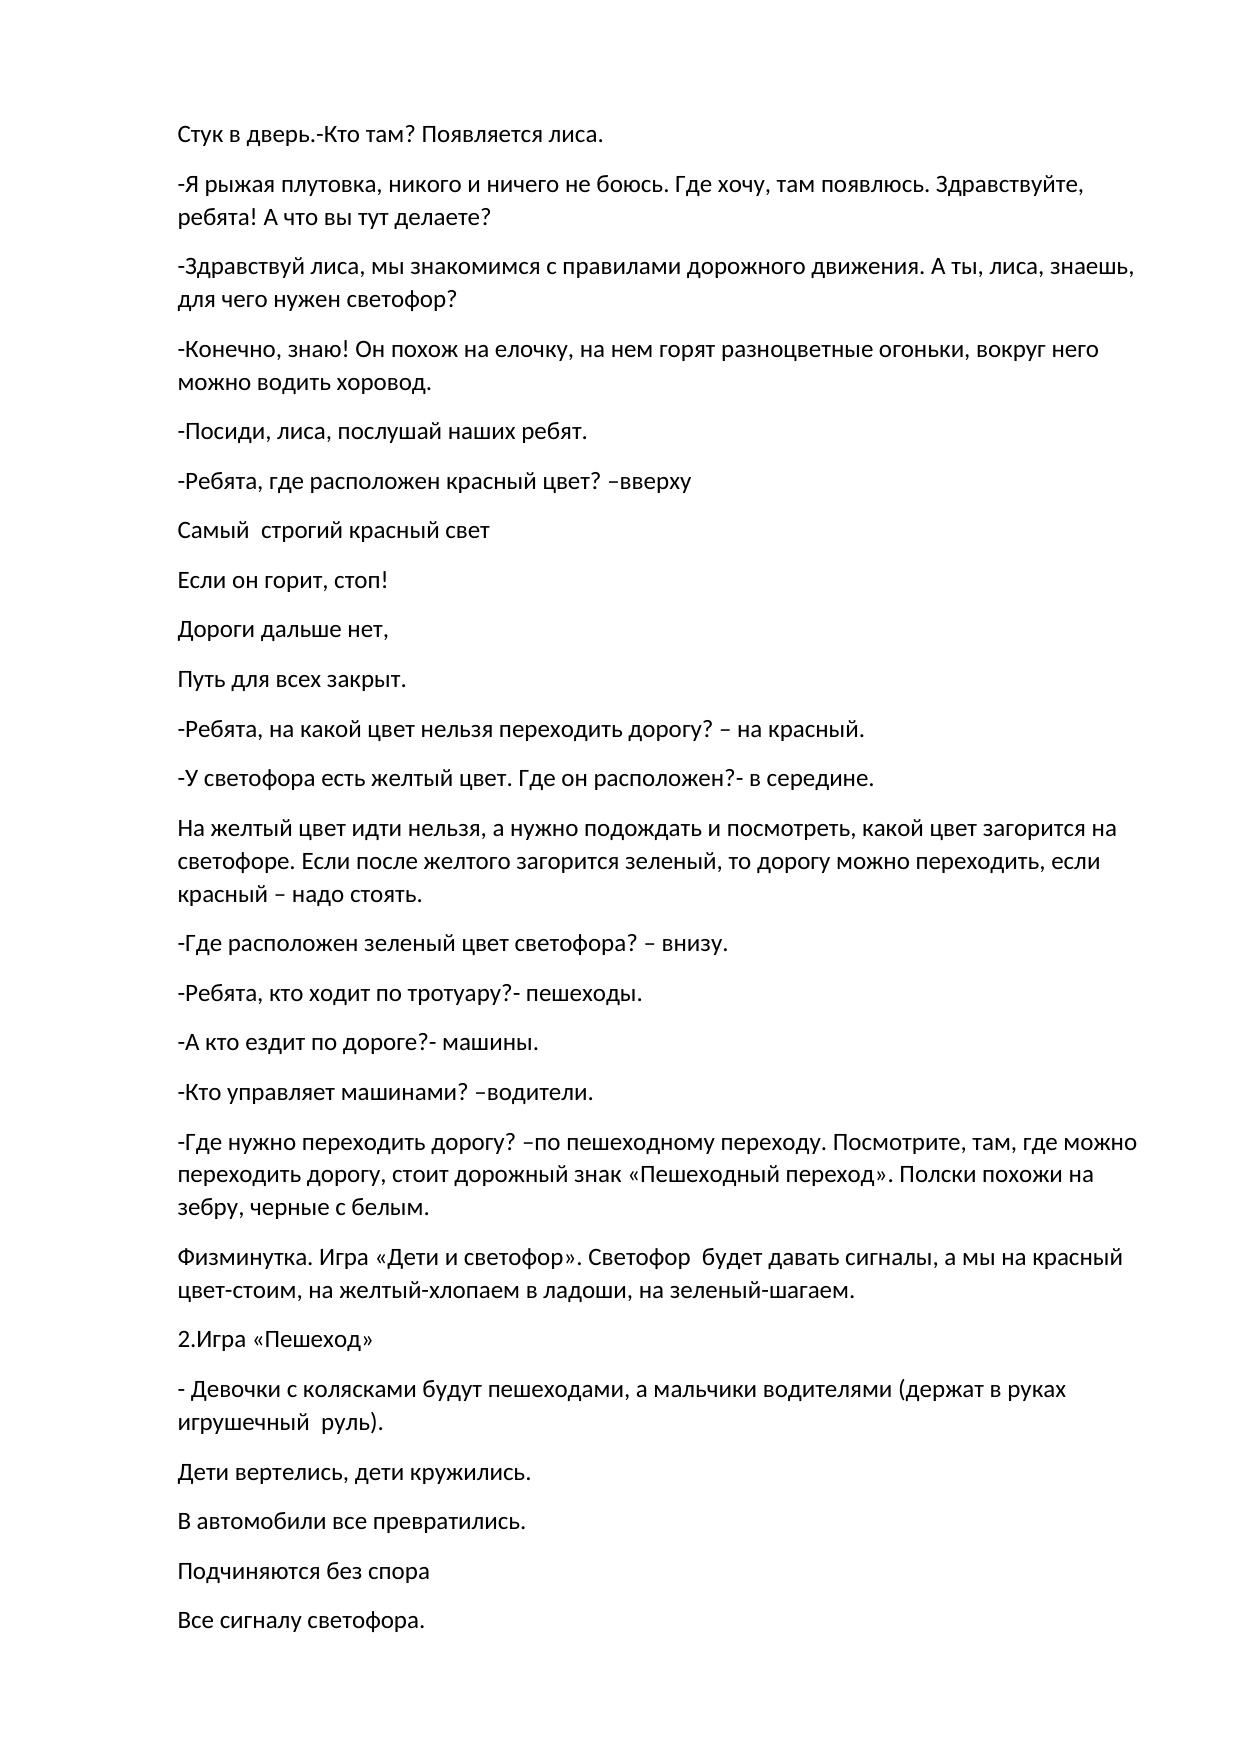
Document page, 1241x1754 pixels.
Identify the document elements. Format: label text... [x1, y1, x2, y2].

text Дети вертелись, дети кружились. [177, 1456, 1152, 1486]
text -Ребята, кто ходит по тротуару?- пешеходы. [177, 977, 1152, 1007]
text Путь для всех закрыт. [177, 663, 1152, 694]
text -Где расположен зеленый цвет светофора? – внизу. [177, 927, 1152, 958]
text -Посиди, лиса, послушай наших ребят. [177, 415, 1152, 446]
text -У светофора есть желтый цвет. Где он расположен?- в середине. [177, 762, 1152, 793]
text Дороги дальше нет, [177, 613, 1152, 644]
text Если он горит, стоп! [177, 564, 1152, 594]
text Стук в дверь.-Кто там? Появляется лиса. [177, 118, 1152, 149]
text Подчиняются без спора [177, 1555, 1152, 1585]
text -Здравствуй лиса, мы знакомимся с правилами дорожного движения. А ты, лиса, знаешь, для чего нужен светофор? [177, 250, 1152, 314]
text Все сигналу светофора. [177, 1604, 1152, 1635]
text В автомобили все превратились. [177, 1505, 1152, 1536]
text -Где нужно переходить дорогу? –по пешеходному переходу. Посмотрите, там, где можно переходить дорогу, стоит дорожный знак «Пешеходный переход». Полски похожи на зебру, черные с белым. [177, 1126, 1152, 1222]
text -Ребята, на какой цвет нельзя переходить дорогу? – на красный. [177, 713, 1152, 743]
text Физминутка. Игра «Дети и светофор». Светофор будет давать сигналы, а мы на красный цвет-стоим, на желтый-хлопаем в ладоши, на зеленый-шагаем. [177, 1241, 1152, 1304]
text 2.Игра «Пешеход» [177, 1323, 1152, 1354]
text -Конечно, знаю! Он похож на елочку, на нем горят разноцветные огоньки, вокруг него можно водить хоровод. [177, 333, 1152, 396]
text -Ребята, где расположен красный цвет? –вверху [177, 465, 1152, 495]
text -А кто ездит по дороге?- машины. [177, 1026, 1152, 1057]
text -Я рыжая плутовка, никого и ничего не боюсь. Где хочу, там появлюсь. Здравствуйте, ребята! А что вы тут делаете? [177, 168, 1152, 231]
text -Кто управляет машинами? –водители. [177, 1076, 1152, 1107]
text Самый строгий красный свет [177, 514, 1152, 545]
text - Девочки с колясками будут пешеходами, а мальчики водителями (держат в руках игрушечный руль). [177, 1373, 1152, 1437]
text На желтый цвет идти нельзя, а нужно подождать и посмотреть, какой цвет загорится на светофоре. Если после желтого загорится зеленый, то дорогу можно переходить, если красный – надо стоять. [177, 812, 1152, 908]
